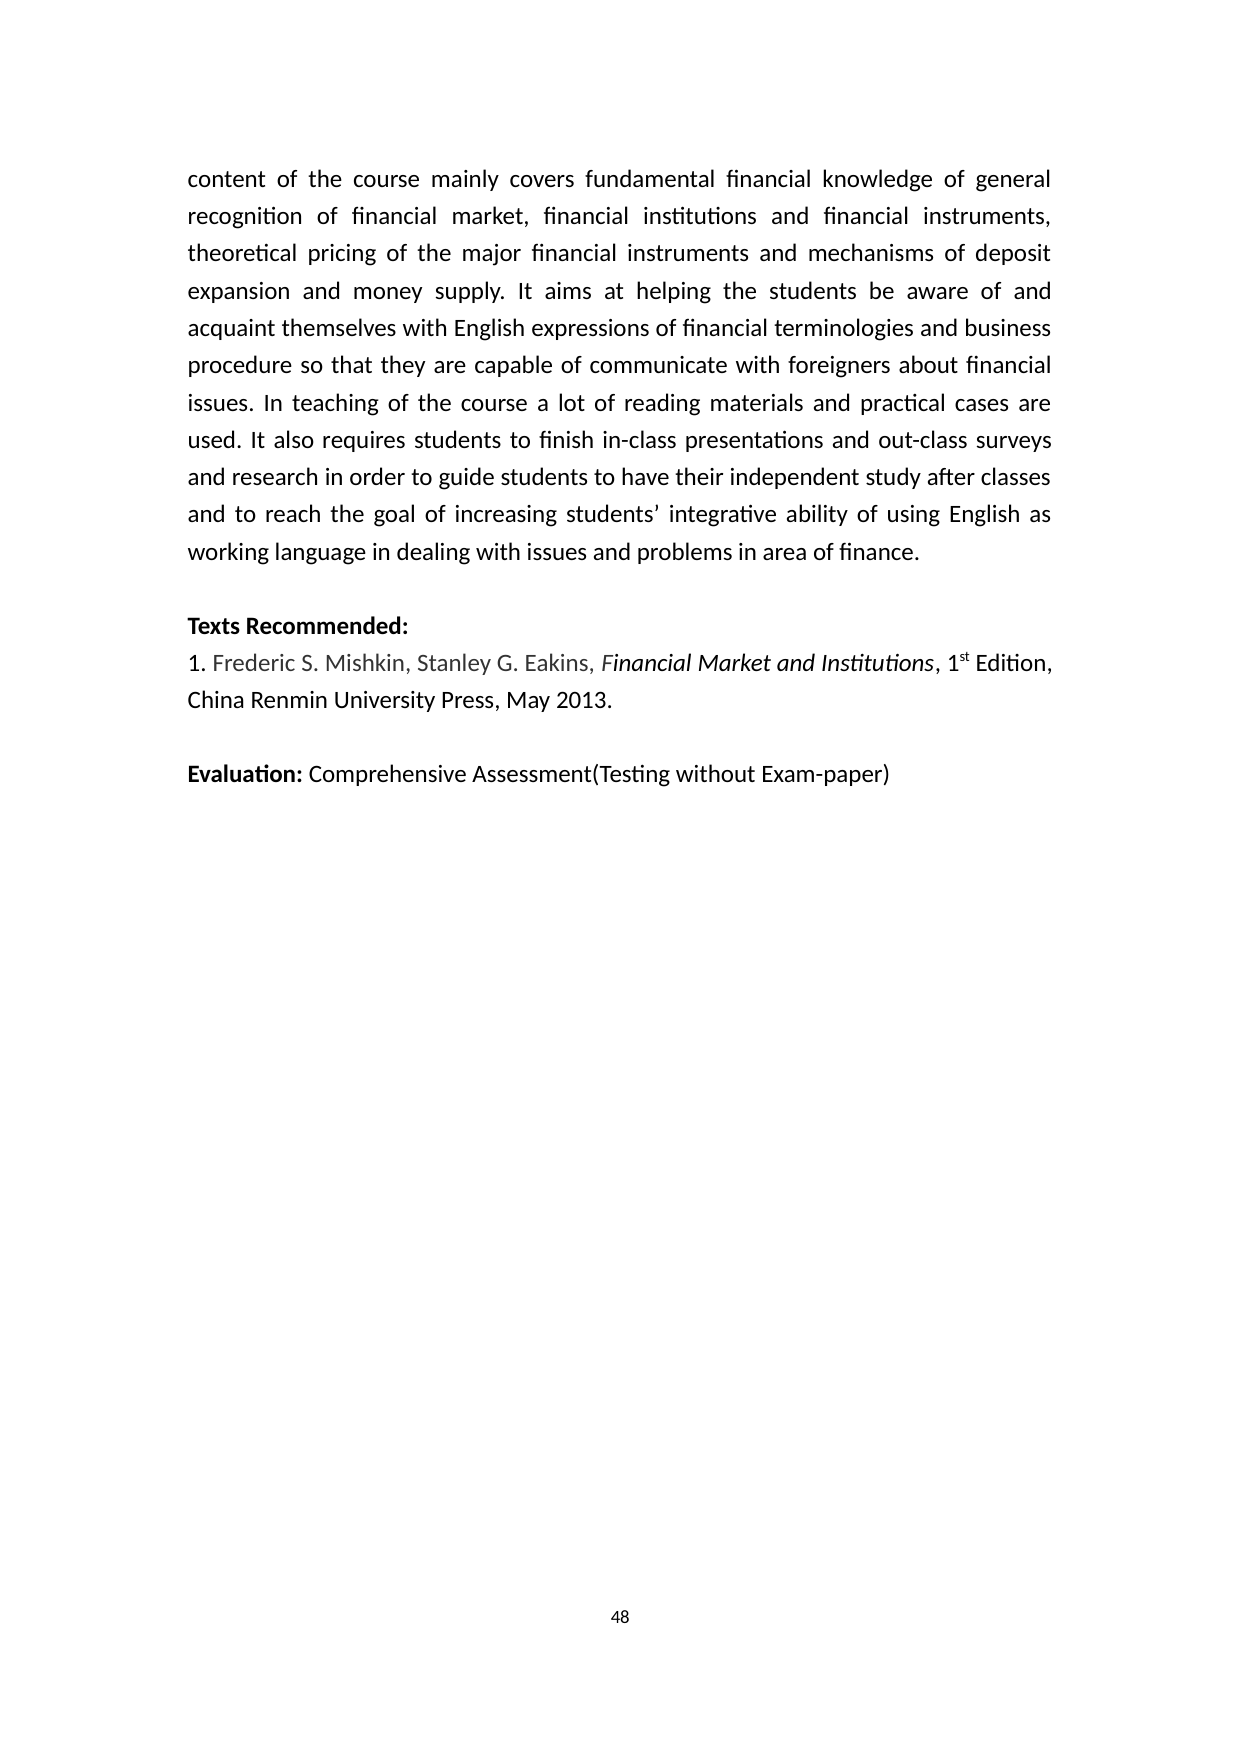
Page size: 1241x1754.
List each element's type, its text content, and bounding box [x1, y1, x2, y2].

text Texts Recommended: [187, 609, 1053, 641]
text 1. Frederic S. Mishkin, Stanley G. Eakins, Financial Market and Institutions, 1st Edition, China Renmin University Press, May 2013. [187, 646, 1053, 716]
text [187, 162, 1053, 567]
text Evaluation: Comprehensive Assessment(Testing without Exam-paper) [187, 757, 1053, 789]
